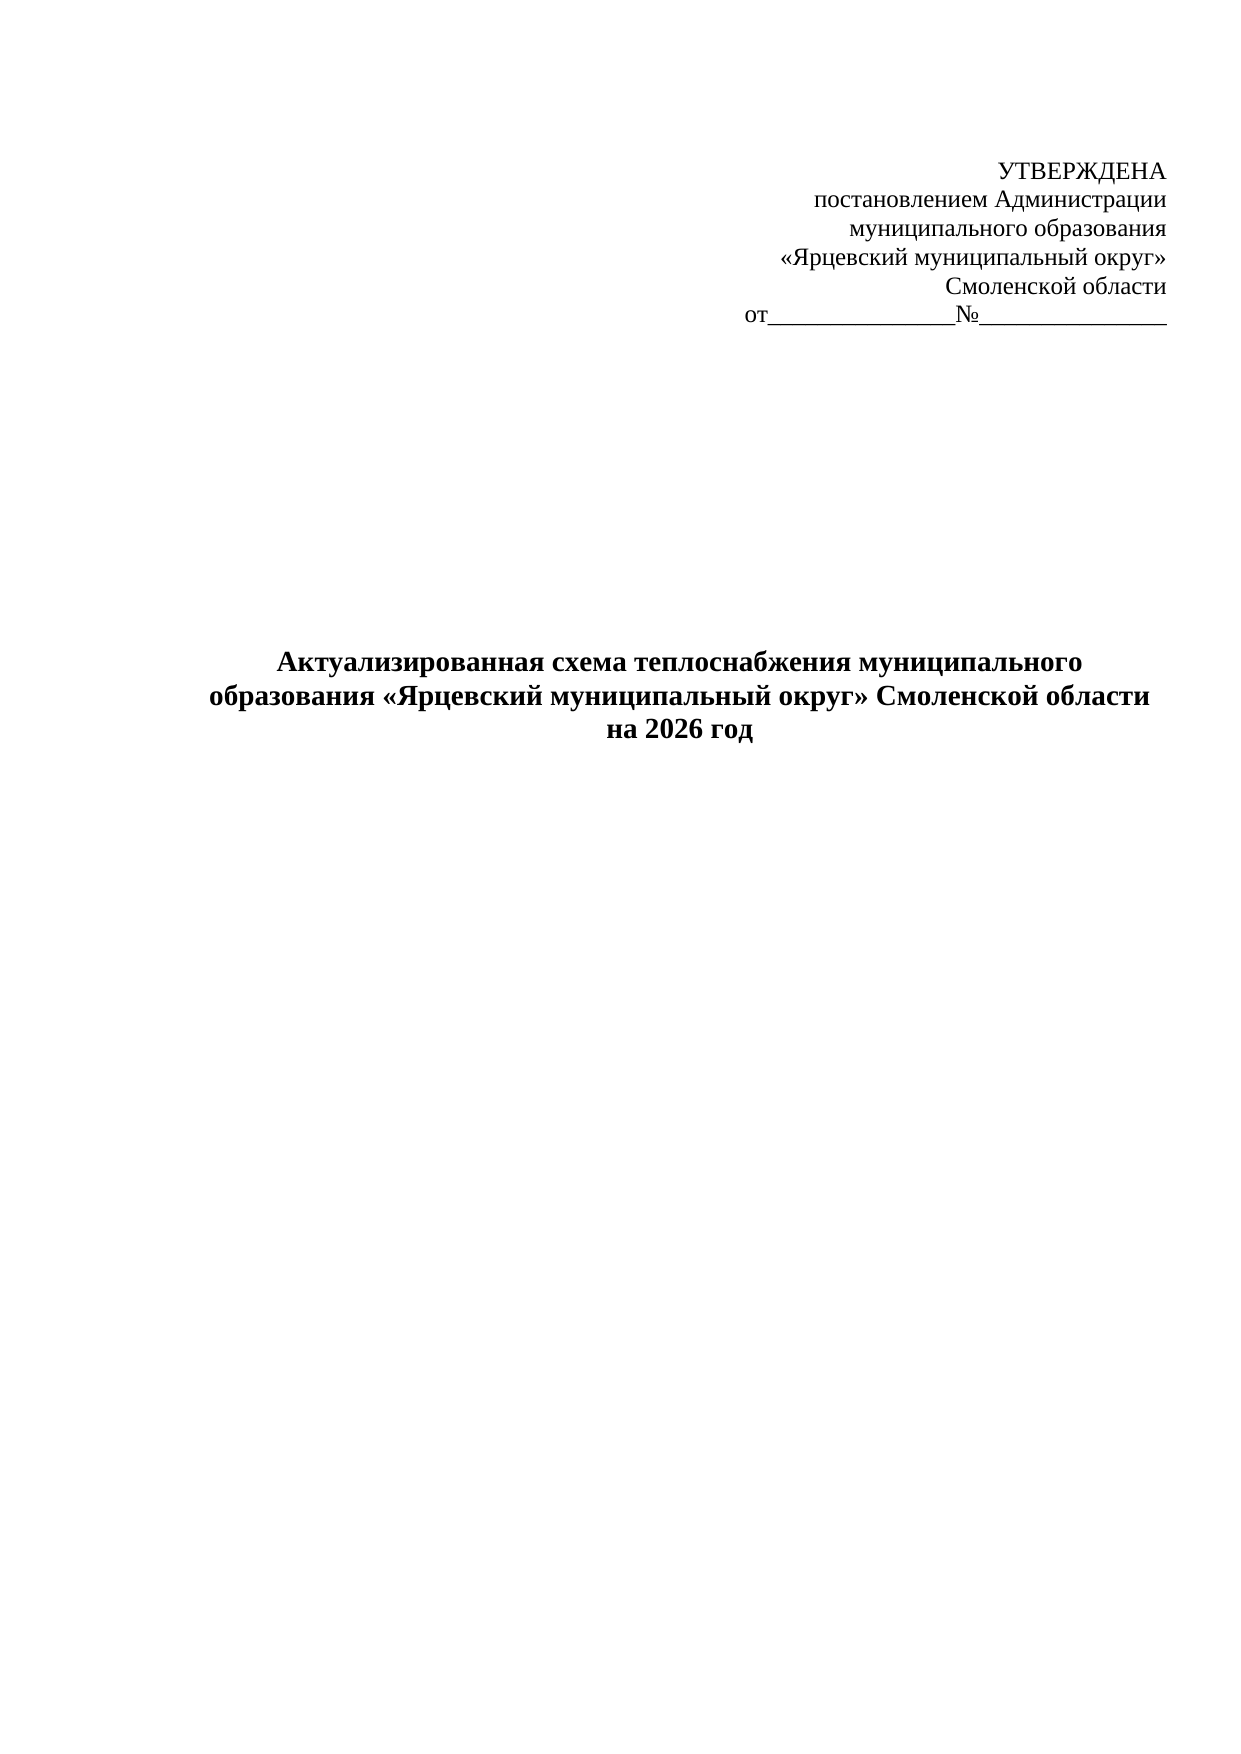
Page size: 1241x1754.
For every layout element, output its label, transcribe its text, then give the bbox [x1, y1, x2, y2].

text Смоленской области [118, 271, 1167, 299]
text «Ярцевский муниципальный округ» [118, 242, 1167, 271]
text постановлением Администрации [118, 184, 1167, 213]
list Актуализированная схема теплоснабжения муниципального образования «Ярцевский муниципальный округ» Смоленской области на 2026 год [192, 644, 1167, 745]
text УТВЕРЖДЕНА [118, 156, 1167, 184]
text от_______________№_______________ [118, 299, 1167, 328]
text муниципального образования [118, 213, 1167, 242]
